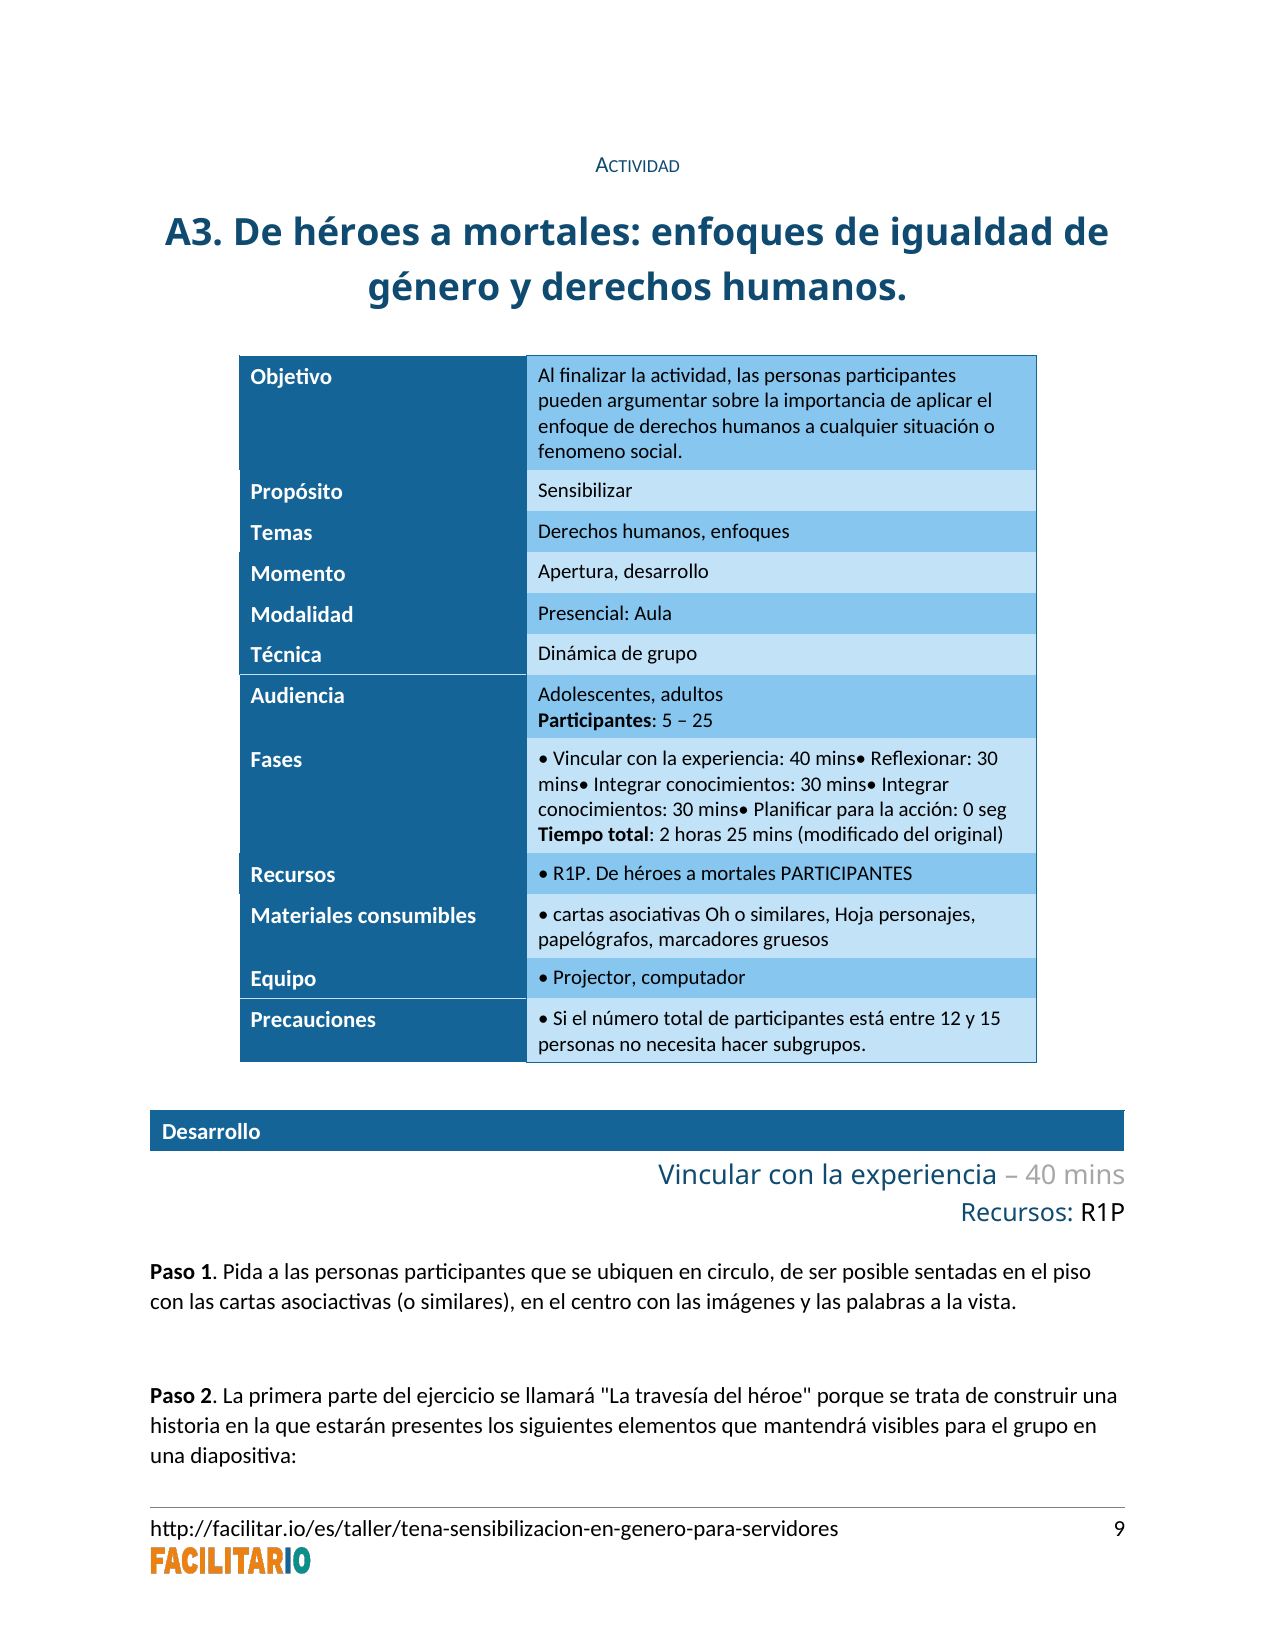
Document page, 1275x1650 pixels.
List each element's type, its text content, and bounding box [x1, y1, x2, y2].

table_cell Modalidad [240, 594, 526, 634]
table_cell Recursos [240, 854, 526, 894]
table_header Desarrollo [151, 1111, 1124, 1151]
table_cell Sensibilizar [527, 470, 1036, 511]
table_cell Temas [240, 512, 526, 552]
table_cell Fases [240, 739, 526, 853]
table_cell Materiales consumibles [240, 895, 526, 958]
table_header Al finalizar la actividad, las personas participantes pueden argumentar sobre la importancia de aplicar el enfoque de derechos humanos a cualquier situación o fenomeno social. [527, 356, 1036, 470]
table_cell Equipo [240, 959, 526, 998]
table_cell Dinámica de grupo [527, 634, 1036, 674]
table_cell • cartas asociativas Oh o similares, Hoja personajes, papelógrafos, marcadores gruesos [527, 894, 1036, 958]
text Actividad [150, 150, 1125, 178]
table_cell Propósito [240, 471, 526, 511]
table_cell • R1P. De héroes a mortales PARTICIPANTES [527, 853, 1036, 894]
table_cell • Vincular con la experiencia: 40 mins Tiempo total: 2 horas 25 mins (modificado del original) [527, 738, 1036, 853]
text Recursos: R1P [150, 1195, 1125, 1229]
table_cell Audiencia [240, 676, 526, 738]
table_cell • Projector, computador [527, 958, 1036, 998]
table_header Objetivo [240, 356, 526, 470]
subtitle Vincular con la experiencia – 40 mins [150, 1155, 1125, 1192]
table_cell Precauciones [240, 1000, 526, 1062]
text Paso 1. Pida a las personas participantes que se ubiquen en circulo, de ser posible sentadas en el piso con las cartas asociactivas (o similares), en el centro con las imágenes y las palabras a la vista. [150, 1257, 1125, 1315]
table_cell Derechos humanos, enfoques [527, 511, 1036, 552]
table_cell Momento [240, 553, 526, 593]
picture [145, 1544, 315, 1576]
subtitle A3. De héroes a mortales: enfoques de igualdad de género y derechos humanos. [150, 205, 1125, 311]
table_cell Adolescentes, adultos Participantes: 5 – 25 [527, 675, 1036, 738]
table_cell • Si el número total de participantes está entre 12 y 15 personas no necesita hacer subgrupos. [527, 999, 1036, 1062]
table_cell Presencial: Aula [527, 593, 1036, 634]
table_cell Técnica [240, 635, 526, 674]
text Paso 2. La primera parte del ejercicio se llamará "La travesía del héroe" porque se trata de construir una historia en la que estarán presentes los siguientes elementos que mantendrá visibles para el grupo en una diapositiva: [150, 1381, 1125, 1469]
table_cell Apertura, desarrollo [527, 552, 1036, 593]
